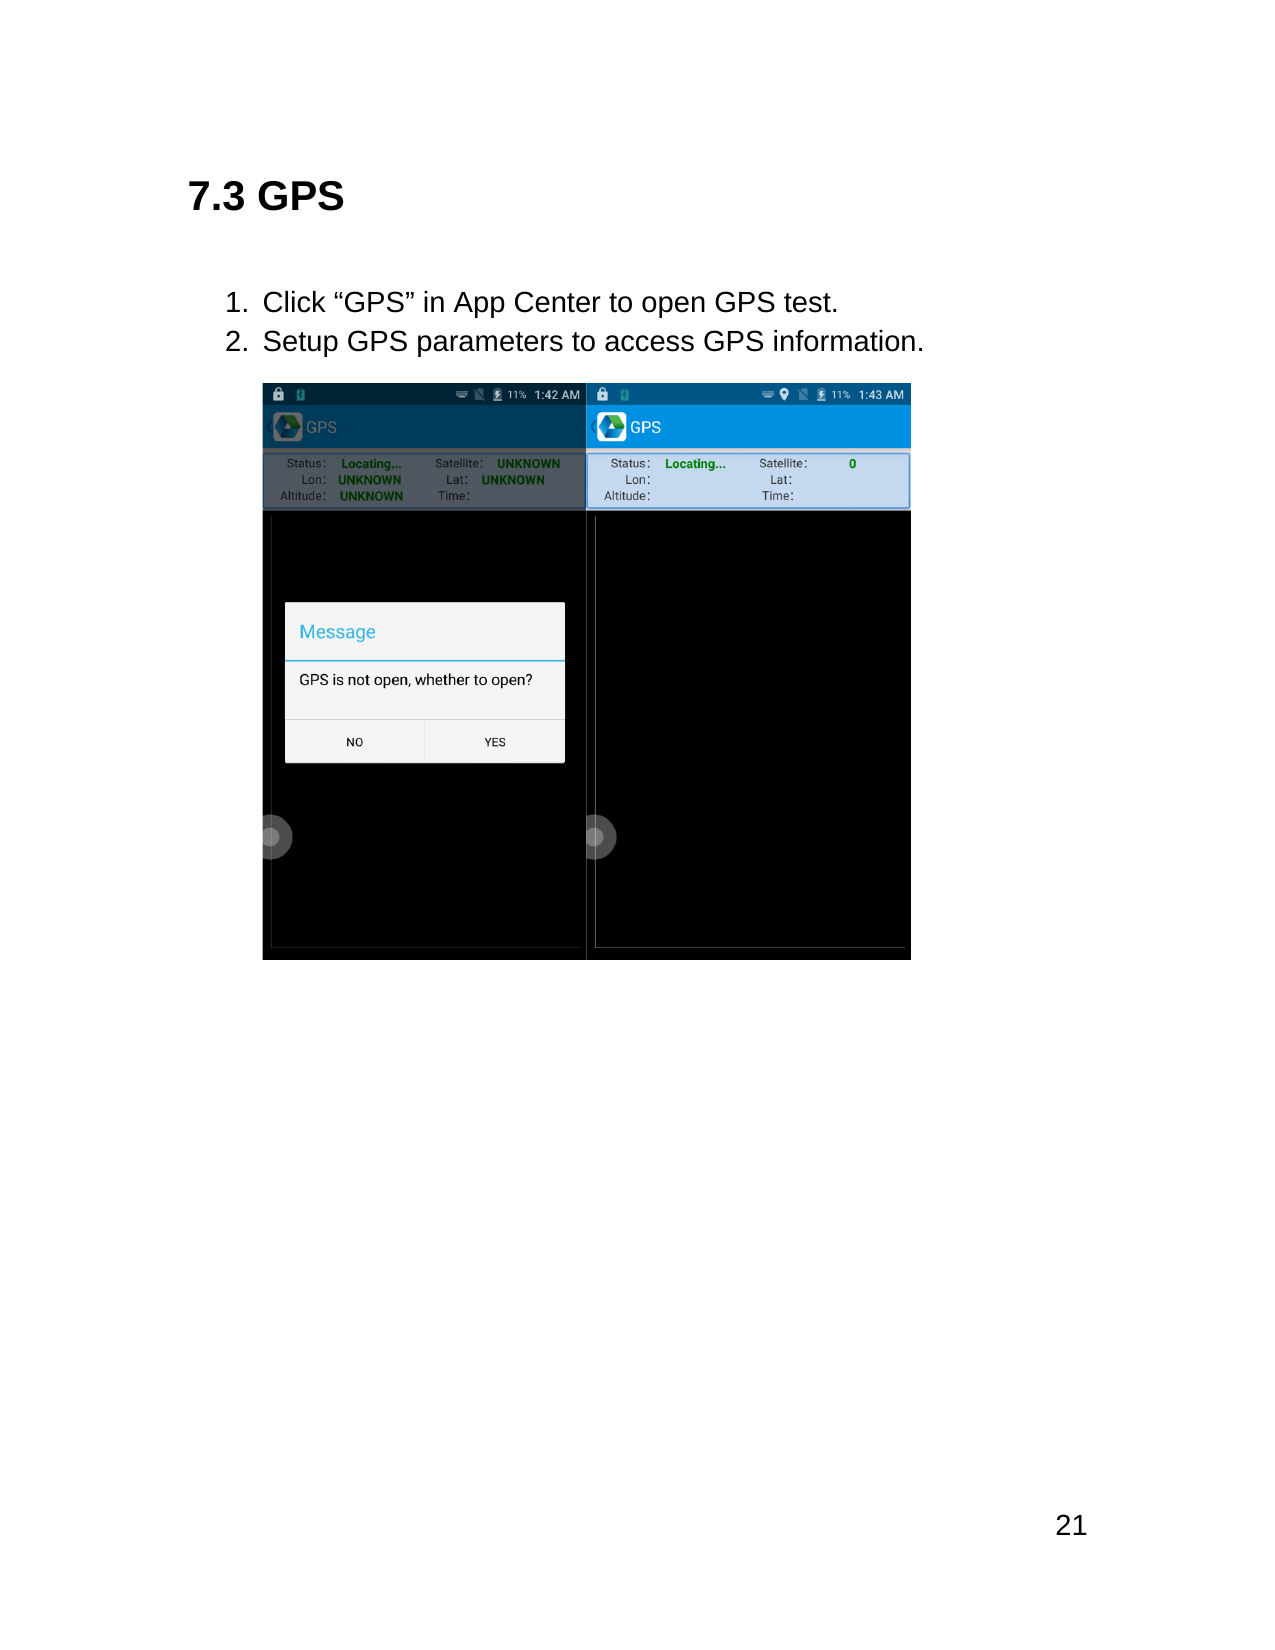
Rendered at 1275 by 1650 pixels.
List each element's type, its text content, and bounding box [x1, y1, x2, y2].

picture [262, 383, 911, 960]
list Click “GPS” in App Center to open GPS test. [225, 285, 1087, 319]
list Setup GPS parameters to access GPS information. [225, 324, 1087, 357]
subtitle 7.3 GPS [187, 171, 1087, 219]
